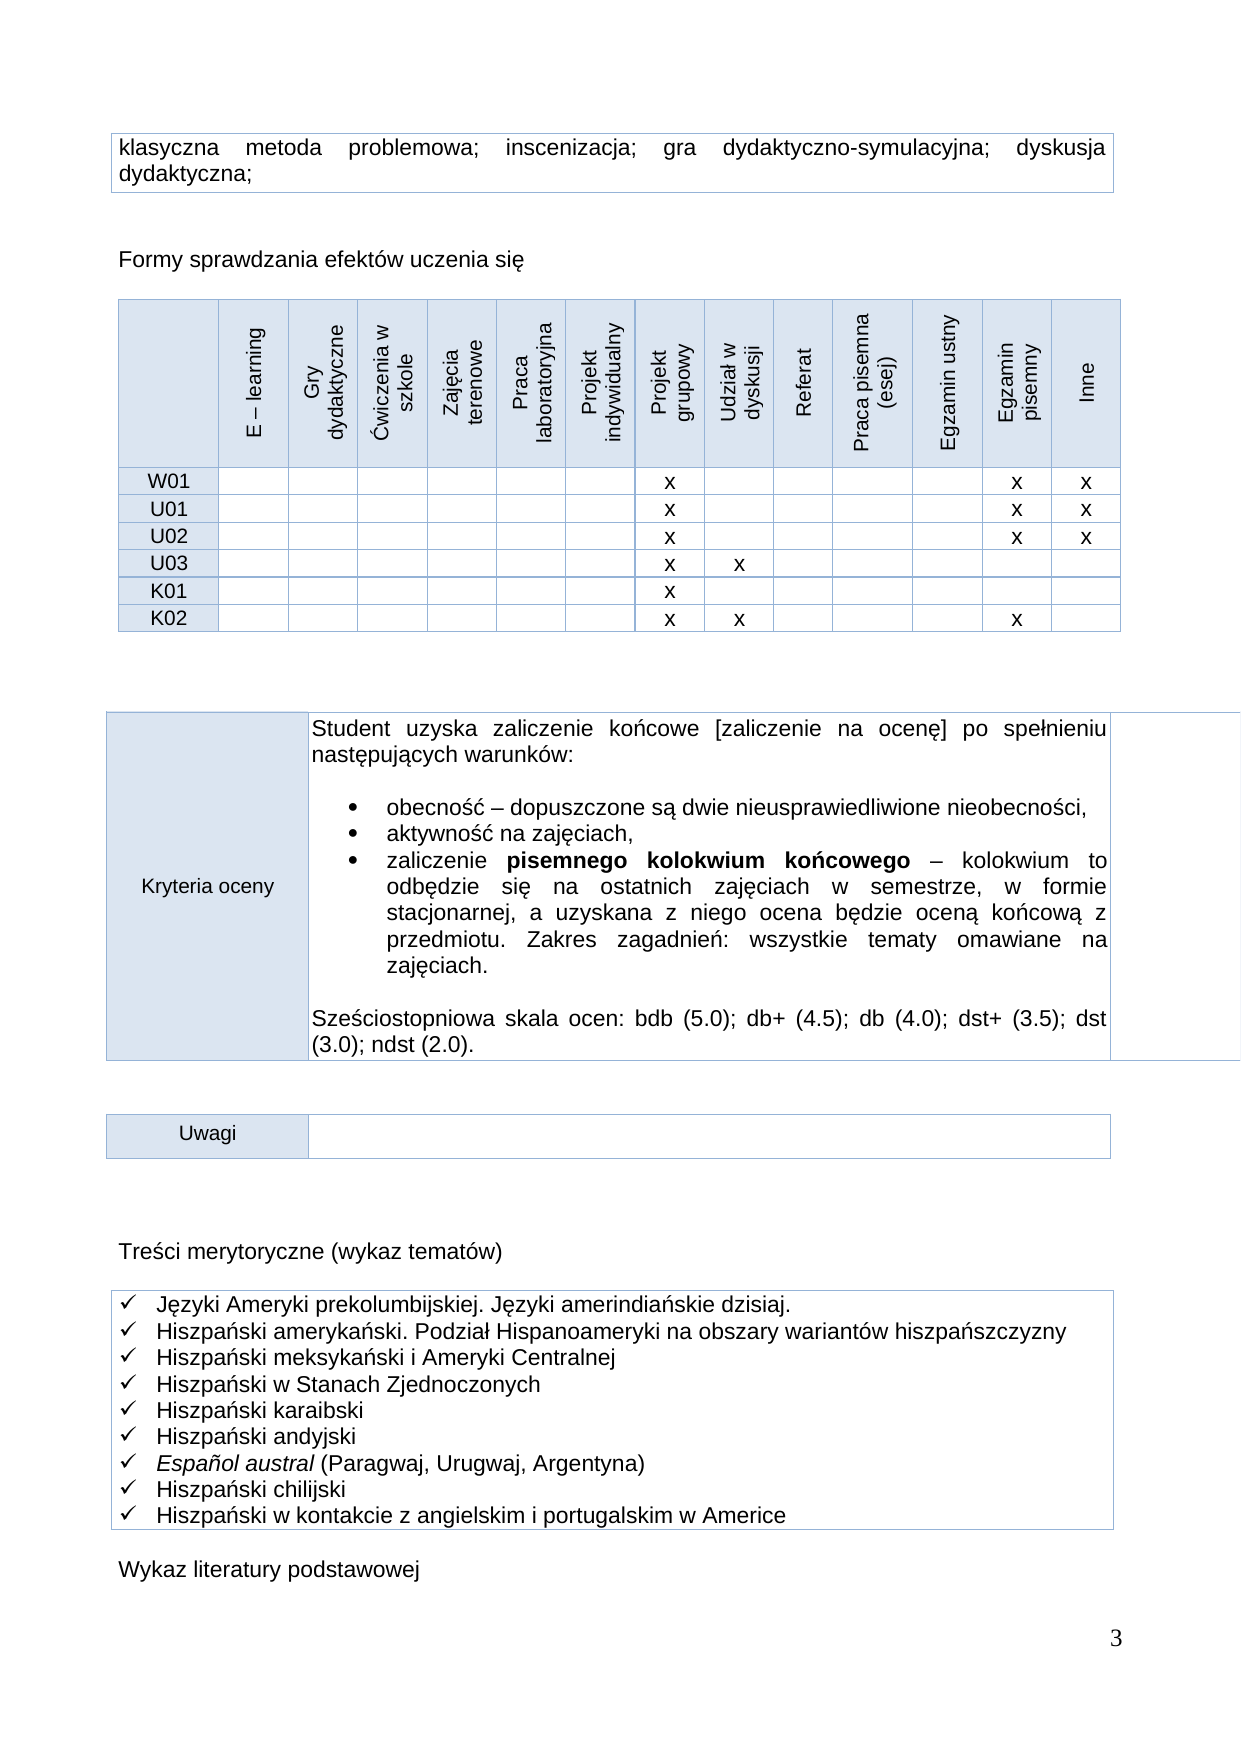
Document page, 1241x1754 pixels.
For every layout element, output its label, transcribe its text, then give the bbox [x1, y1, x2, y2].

text Formy sprawdzania efektów uczenia się [118, 246, 1122, 272]
table_cell [774, 468, 832, 494]
table_header Egzamin pisemny [983, 300, 1051, 467]
table_header Referat [774, 300, 832, 467]
table_cell [1052, 550, 1120, 576]
table_header Egzamin ustny [913, 300, 982, 467]
table_cell [358, 495, 427, 522]
table_cell [289, 550, 357, 576]
table_cell [219, 578, 288, 604]
table_cell [566, 523, 634, 549]
table_cell [289, 468, 357, 494]
table_cell [913, 495, 982, 522]
table_cell [428, 578, 496, 604]
table_cell [774, 495, 832, 522]
table_header [119, 300, 218, 467]
table_cell [497, 523, 565, 549]
table_header Praca pisemna (esej) [833, 300, 912, 467]
table_cell [913, 578, 982, 604]
table_cell x [983, 495, 1051, 522]
table_header Języki Ameryki prekolumbijskiej. Języki amerindiańskie dzisiaj. Hiszpański amerykański. Podział Hispanoameryki na obszary wariantów hiszpańszczyzny Hiszpański meksykański i Ameryki Centralnej Hiszpański w Stanach Zjednoczonych Hiszpański karaibski Hiszpański andyjski Español austral (Paragwaj, Urugwaj, Argentyna) Hiszpański chilijski Hiszpański w kontakcie z angielskim i portugalskim w Americe [112, 1291, 1113, 1529]
table_cell [428, 605, 496, 631]
table_cell x [705, 605, 773, 631]
table_cell [289, 495, 357, 522]
table_cell K01 [119, 578, 218, 604]
table_cell [497, 468, 565, 494]
table_header Gry dydaktyczne [289, 300, 357, 467]
table_cell [705, 495, 773, 522]
table_cell [705, 468, 773, 494]
table_cell [497, 495, 565, 522]
table_header Student uzyska zaliczenie końcowe [zaliczenie na ocenę] po spełnieniu następujących warunków: obecność – dopuszczone są dwie nieusprawiedliwione nieobecności, aktywność na zajęciach, zaliczenie pisemnego kolokwium końcowego – kolokwium to odbędzie się na ostatnich zajęciach w semestrze, w formie stacjonarnej, a uzyskana z niego ocena będzie oceną końcową z przedmiotu. Zakres zagadnień: wszystkie tematy omawiane na zajęciach. Sześciostopniowa skala ocen: bdb (5.0); db+ (4.5); db (4.0); dst+ (3.5); dst (3.0); ndst (2.0). [309, 713, 1110, 1060]
table_cell [1052, 578, 1120, 604]
table_cell x [636, 495, 704, 522]
table_cell [566, 578, 634, 604]
table_cell [428, 495, 496, 522]
table_cell [1052, 605, 1120, 631]
table_header Praca laboratoryjna [497, 300, 565, 467]
table_cell x [1052, 468, 1120, 494]
table_cell [833, 578, 912, 604]
table_cell [289, 605, 357, 631]
table_cell [497, 550, 565, 576]
table_cell [358, 578, 427, 604]
table_header E – learning [219, 300, 288, 467]
table_cell [566, 468, 634, 494]
table_cell [983, 550, 1051, 576]
table_cell [833, 550, 912, 576]
table_cell [289, 578, 357, 604]
table_cell [833, 495, 912, 522]
table_cell x [983, 468, 1051, 494]
table_cell K02 [119, 605, 218, 631]
table_cell [219, 550, 288, 576]
table_cell W01 [119, 468, 218, 494]
table_cell [913, 550, 982, 576]
table_header klasyczna metoda problemowa; inscenizacja; gra dydaktyczno-symulacyjna; dyskusja dydaktyczna; [112, 134, 1113, 192]
table_header Zajęcia terenowe [428, 300, 496, 467]
table_cell U03 [119, 550, 218, 576]
table_cell [566, 605, 634, 631]
table_cell [358, 523, 427, 549]
table_cell [774, 550, 832, 576]
table_cell [833, 605, 912, 631]
table_cell [566, 550, 634, 576]
table_cell [705, 523, 773, 549]
table_header [1111, 713, 1240, 1060]
table_cell [774, 578, 832, 604]
table_header Projekt grupowy [636, 300, 704, 467]
table_cell [497, 605, 565, 631]
table_cell [705, 578, 773, 604]
table_cell [428, 550, 496, 576]
table_cell x [636, 605, 704, 631]
table_cell [219, 495, 288, 522]
table_cell U01 [119, 495, 218, 522]
table_cell x [636, 578, 704, 604]
table_header Uwagi [107, 1115, 308, 1158]
text Wykaz literatury podstawowej [118, 1556, 1122, 1582]
table_cell U02 [119, 523, 218, 549]
table_cell [358, 605, 427, 631]
table_cell [774, 523, 832, 549]
table_cell [428, 523, 496, 549]
table_cell [497, 578, 565, 604]
table_cell [774, 605, 832, 631]
table_cell x [636, 523, 704, 549]
table_header Kryteria oceny [107, 713, 308, 1060]
table_cell [428, 468, 496, 494]
table_header Ćwiczenia w szkole [358, 300, 427, 467]
table_cell [358, 468, 427, 494]
table_cell [983, 578, 1051, 604]
table_cell [833, 523, 912, 549]
table_cell [358, 550, 427, 576]
table_header [309, 1115, 1110, 1158]
table_cell [219, 605, 288, 631]
table_cell [913, 523, 982, 549]
table_cell x [1052, 495, 1120, 522]
table_cell x [636, 468, 704, 494]
table_header Projekt indywidualny [566, 300, 634, 467]
table_cell [219, 468, 288, 494]
table_cell [219, 523, 288, 549]
table_cell [913, 468, 982, 494]
table_header Inne [1052, 300, 1120, 467]
text Treści merytoryczne (wykaz tematów) [118, 1238, 1122, 1264]
table_cell [913, 605, 982, 631]
table_cell x [983, 605, 1051, 631]
table_cell [566, 495, 634, 522]
table_cell x [1052, 523, 1120, 549]
table_cell x [983, 523, 1051, 549]
table_cell [833, 468, 912, 494]
table_cell [289, 523, 357, 549]
table_cell x [636, 550, 704, 576]
table_header Udział w dyskusji [705, 300, 773, 467]
table_cell x [705, 550, 773, 576]
